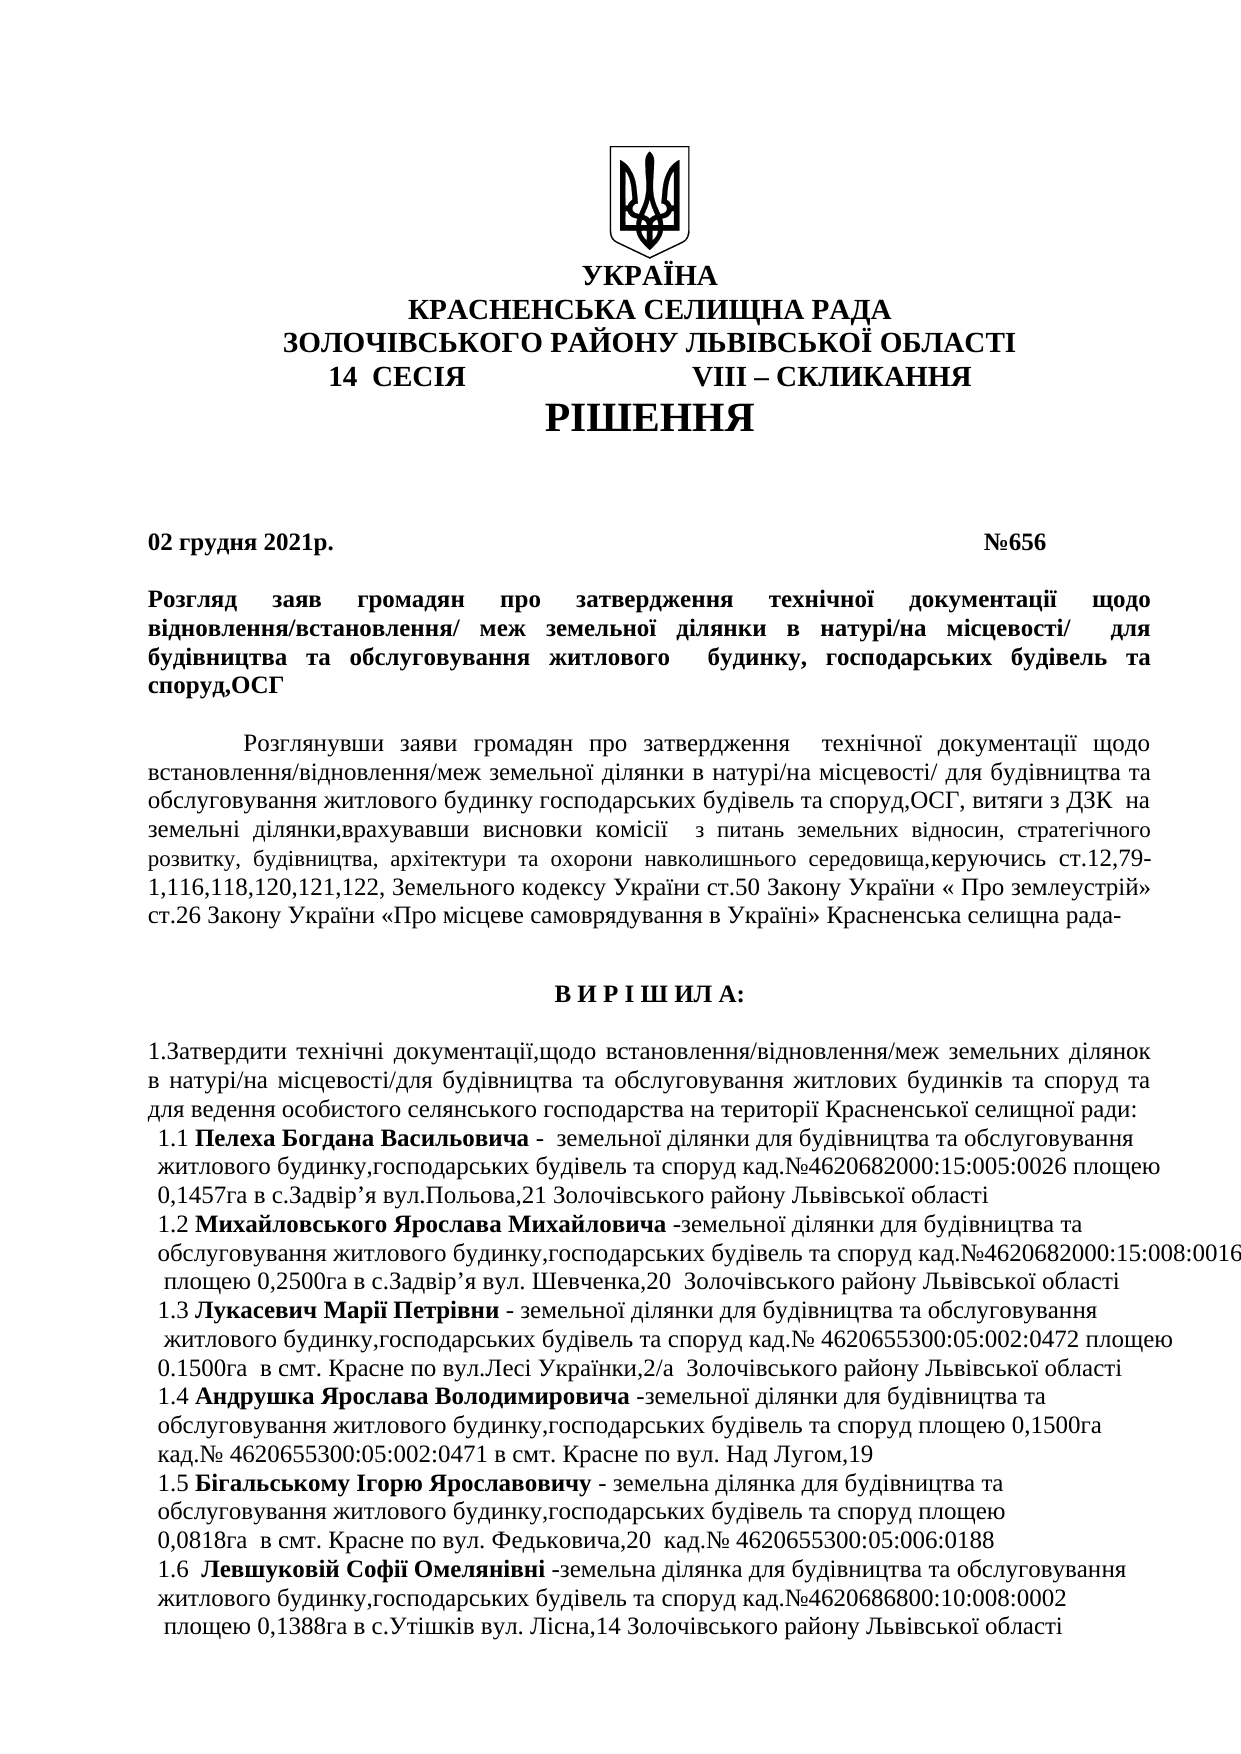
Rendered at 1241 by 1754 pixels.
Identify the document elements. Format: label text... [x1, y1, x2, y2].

text В И Р І Ш ИЛ А: [148, 979, 1152, 1008]
text Розглянувши заяви громадян про затвердження технічної документації щодо встановлення/відновлення/меж земельної ділянки в натурі/на місцевості/ для будівництва та обслуговування житлового будинку господарських будівель та споруд,ОСГ, витяги з ДЗК на земельні ділянки,врахувавши висновки комісії з питань земельних відносин, стратегічного розвитку, будівництва, архітектури та охорони навколишнього середовища,керуючись ст.12,79-1,116,118,120,121,122, Земельного кодексу України ст.50 Закону України « Про землеустрій» ст.26 Закону України «Про місцеве самоврядування в Україні» Красненська селищна рада- [148, 728, 1152, 929]
text 1.Затвердити технічні документації,щодо встановлення/відновлення/меж земельних ділянок в натурі/на місцевості/для будівництва та обслуговування житлових будинків та споруд та для ведення особистого селянського господарства на території Красненської селищної ради: [148, 1036, 1152, 1123]
text 02 грудня 2021р. №656 [148, 527, 1152, 556]
table_cell 1.5 Бігальському Ігорю Ярославовичу - земельна ділянка для будівництва та обслуговування житлового будинку,господарських будівель та споруд площею 0,0818га в смт. Красне по вул. Федьковича,20 кад.№ 4620655300:05:006:0188 [146, 1468, 1240, 1554]
table_cell 1.2 Михайловського Ярослава Михайловича -земельної ділянки для будівництва та обслуговування житлового будинку,господарських будівель та споруд кад.№4620682000:15:008:0016 площею 0,2500га в с.Задвір’я вул. Шевченка,20 Золочівського району Львівської області [146, 1209, 1240, 1295]
text 14 СЕСІЯ VIII – СКЛИКАННЯ [148, 359, 1152, 393]
text Розгляд заяв громадян про затвердження технічної документації щодо відновлення/встановлення/ меж земельної ділянки в натурі/на місцевості/ для будівництва та обслуговування житлового будинку, господарських будівель та споруд,ОСГ [148, 584, 1152, 699]
text ЗОЛОЧІВСЬКОГО РАЙОНУ ЛЬВІВСЬКОЇ ОБЛАСТІ [148, 326, 1152, 359]
table_cell 1.3 Лукасевич Марії Петрівни - земельної ділянки для будівництва та обслуговування житлового будинку,господарських будівель та споруд кад.№ 4620655300:05:002:0472 площею 0.1500га в смт. Красне по вул.Лесі Українки,2/а Золочівського району Львівської області [146, 1295, 1240, 1381]
table_cell 1.6 Левшуковій Софії Омелянівні -земельна ділянка для будівництва та обслуговування житлового будинку,господарських будівель та споруд кад.№4620686800:10:008:0002 площею 0,1388га в с.Утішків вул. Лісна,14 Золочівського району Львівської області [146, 1554, 1240, 1640]
text РІШЕННЯ [148, 393, 1152, 441]
table_cell 1.4 Андрушка Ярослава Володимировича -земельної ділянки для будівництва та обслуговування житлового будинку,господарських будівель та споруд площею 0,1500га кад.№ 4620655300:05:002:0471 в смт. Красне по вул. Над Лугом,19 [146, 1381, 1240, 1468]
table_header 1.1 Пелеха Богдана Васильовича - земельної ділянки для будівництва та обслуговування житлового будинку,господарських будівель та споруд кад.№4620682000:15:005:0026 площею 0,1457га в с.Задвір’я вул.Польова,21 Золочівського району Львівської області [146, 1123, 1240, 1209]
text КРАСНЕНСЬКА СЕЛИЩНА РАДА [148, 292, 1152, 326]
text УКРАЇНА [148, 258, 1152, 292]
